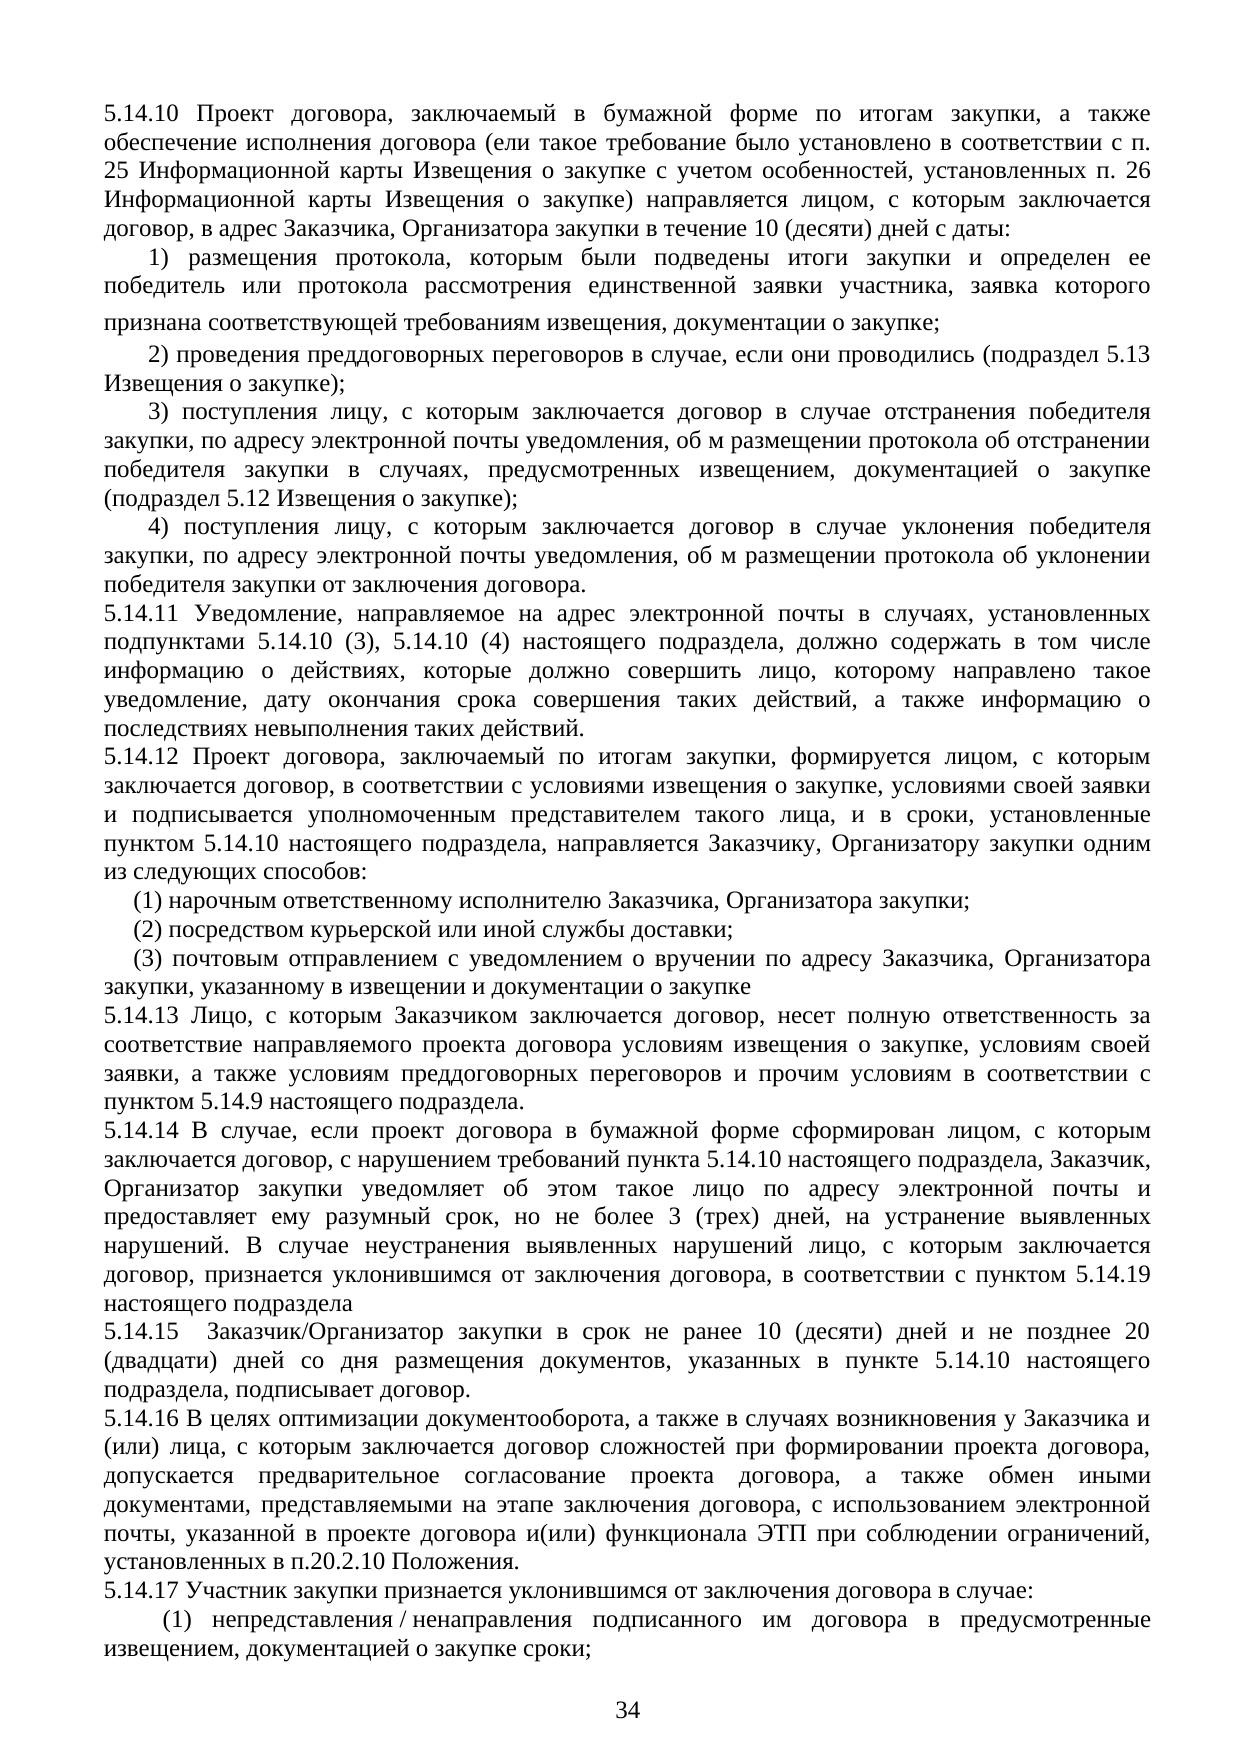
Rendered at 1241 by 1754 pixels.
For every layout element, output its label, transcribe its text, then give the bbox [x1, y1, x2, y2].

text 1) размещения протокола, которым были подведены итоги закупки и определен ее победитель или протокола рассмотрения единственной заявки участника, заявка которого признана соответствующей требованиям извещения, документации о закупке; [103, 242, 1152, 339]
text (1) нарочным ответственному исполнителю Заказчика, Организатора закупки; [103, 885, 1152, 914]
text (2) посредством курьерской или иной службы доставки; [103, 914, 1152, 943]
text 5.14.15 Заказчик/Организатор закупки в срок не ранее 10 (десяти) дней и не позднее 20 (двадцати) дней со дня размещения документов, указанных в пункте 5.14.10 настоящего подраздела, подписывает договор. [103, 1316, 1152, 1403]
text 4) поступления лицу, с которым заключается договор в случае уклонения победителя закупки, по адресу электронной почты уведомления, об м размещении протокола об уклонении победителя закупки от заключения договора. [103, 511, 1152, 598]
text 5.14.10 Проект договора, заключаемый в бумажной форме по итогам закупки, а также обеспечение исполнения договора (ели такое требование было установлено в соответствии с п. 25 Информационной карты Извещения о закупке с учетом особенностей, установленных п. 26 Информационной карты Извещения о закупке) направляется лицом, с которым заключается договор, в адрес Заказчика, Организатора закупки в течение 10 (десяти) дней с даты: [103, 98, 1152, 242]
text (1) непредставления / ненаправления подписанного им договора в предусмотренные извещением, документацией о закупке сроки; [103, 1604, 1152, 1661]
text 5.14.14 В случае, если проект договора в бумажной форме сформирован лицом, с которым заключается договор, с нарушением требований пункта 5.14.10 настоящего подраздела, Заказчик, Организатор закупки уведомляет об этом такое лицо по адресу электронной почты и предоставляет ему разумный срок, но не более 3 (трех) дней, на устранение выявленных нарушений. В случае неустранения выявленных нарушений лицо, с которым заключается договор, признается уклонившимся от заключения договора, в соответствии с пунктом 5.14.19 настоящего подраздела [103, 1115, 1152, 1316]
text (3) почтовым отправлением с уведомлением о вручении по адресу Заказчика, Организатора закупки, указанному в извещении и документации о закупке [103, 943, 1152, 1000]
text 5.14.16 В целях оптимизации документооборота, а также в случаях возникновения у Заказчика и (или) лица, с которым заключается договор сложностей при формировании проекта договора, допускается предварительное согласование проекта договора, а также обмен иными документами, представляемыми на этапе заключения договора, с использованием электронной почты, указанной в проекте договора и(или) функционала ЭТП при соблюдении ограничений, установленных в п.20.2.10 Положения. [103, 1403, 1152, 1575]
text 5.14.11 Уведомление, направляемое на адрес электронной почты в случаях, установленных подпунктами 5.14.10 (3), 5.14.10 (4) настоящего подраздела, должно содержать в том числе информацию о действиях, которые должно совершить лицо, которому направлено такое уведомление, дату окончания срока совершения таких действий, а также информацию о последствиях невыполнения таких действий. [103, 598, 1152, 741]
text 5.14.17 Участник закупки признается уклонившимся от заключения договора в случае: [103, 1575, 1152, 1604]
text 3) поступления лицу, с которым заключается договор в случае отстранения победителя закупки, по адресу электронной почты уведомления, об м размещении протокола об отстранении победителя закупки в случаях, предусмотренных извещением, документацией о закупке (подраздел 5.12 Извещения о закупке); [103, 396, 1152, 511]
text 5.14.13 Лицо, с которым Заказчиком заключается договор, несет полную ответственность за соответствие направляемого проекта договора условиям извещения о закупке, условиям своей заявки, а также условиям преддоговорных переговоров и прочим условиям в соответствии с пунктом 5.14.9 настоящего подраздела. [103, 1000, 1152, 1115]
text 2) проведения преддоговорных переговоров в случае, если они проводились (подраздел 5.13 Извещения о закупке); [103, 339, 1152, 396]
text 5.14.12 Проект договора, заключаемый по итогам закупки, формируется лицом, с которым заключается договор, в соответствии с условиями извещения о закупке, условиями своей заявки и подписывается уполномоченным представителем такого лица, и в сроки, установленные пунктом 5.14.10 настоящего подраздела, направляется Заказчику, Организатору закупки одним из следующих способов: [103, 741, 1152, 885]
